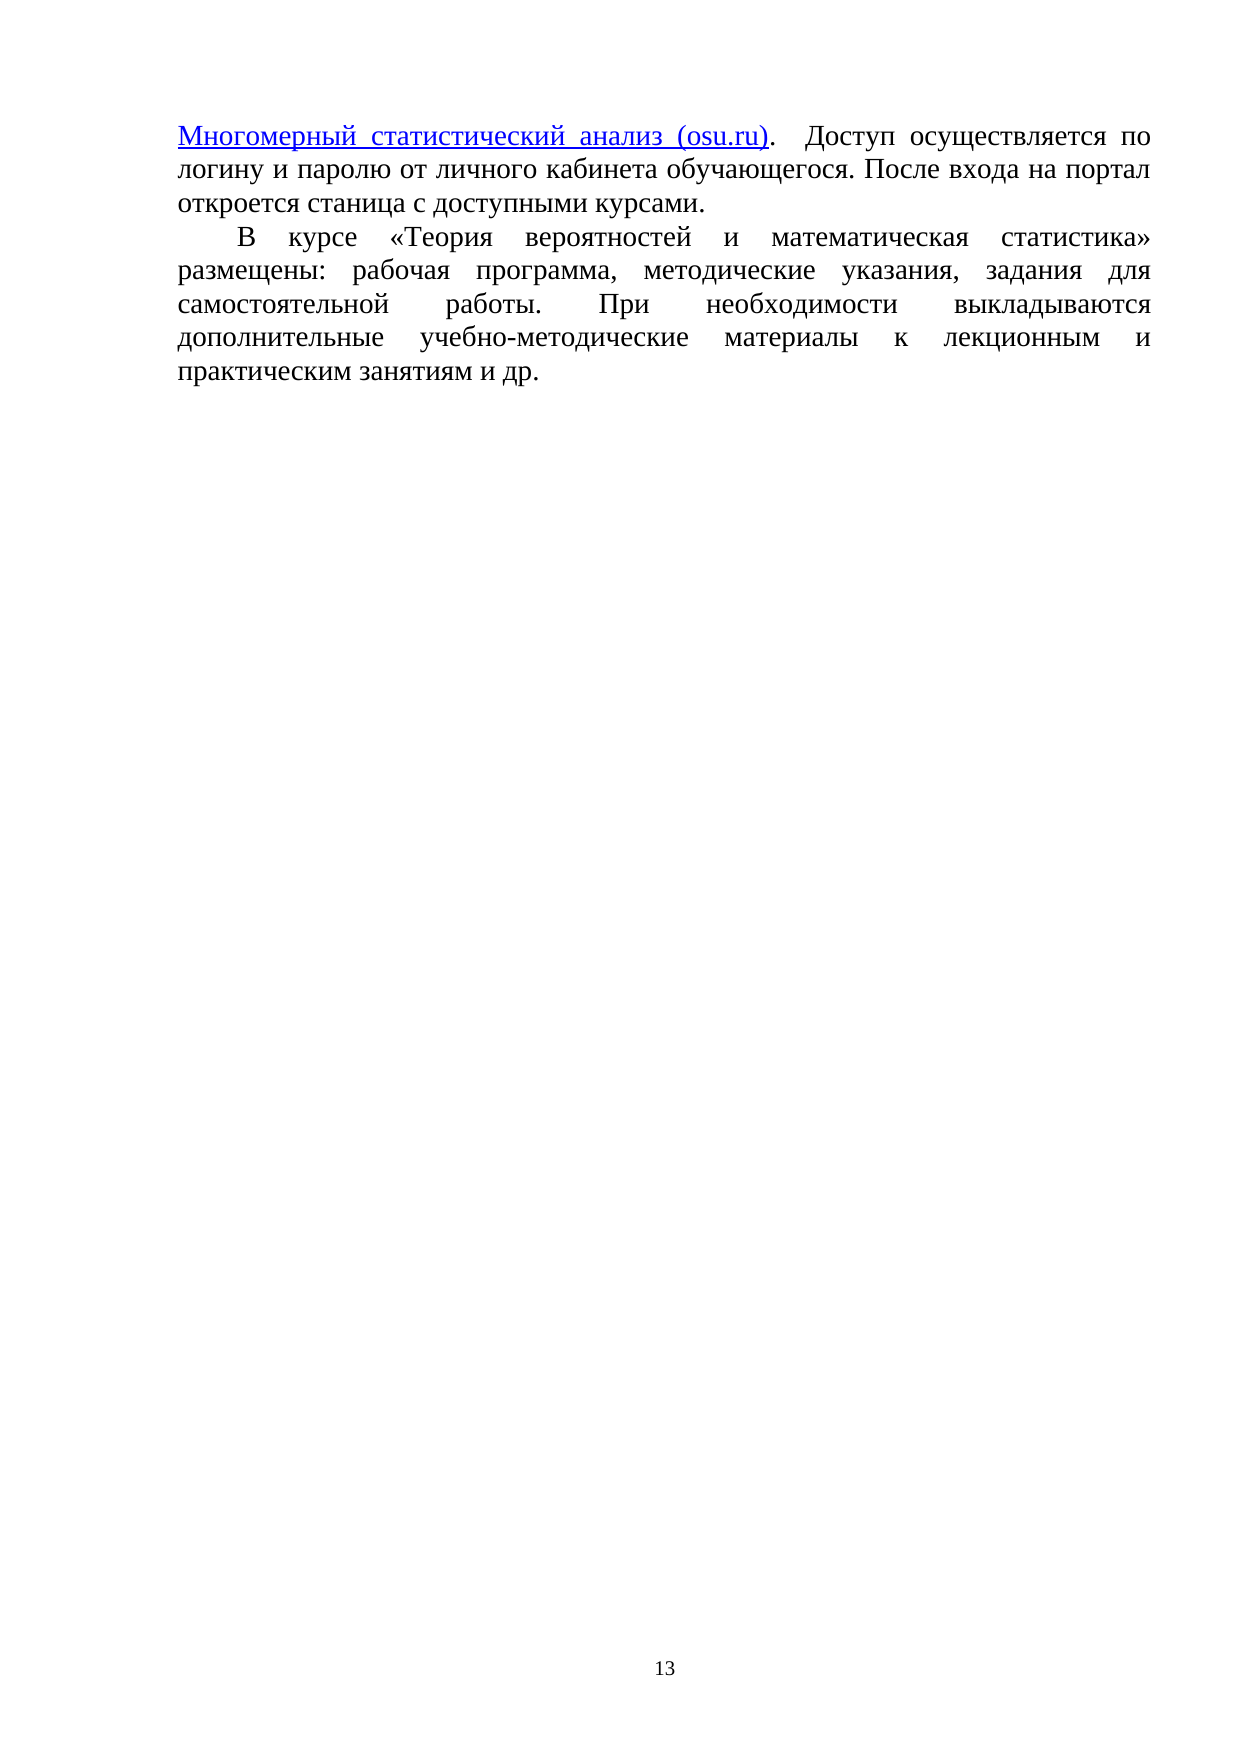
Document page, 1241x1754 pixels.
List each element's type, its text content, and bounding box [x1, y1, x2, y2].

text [177, 118, 1152, 219]
text В курсе «Теория вероятностей и математическая статистика» размещены: рабочая программа, методические указания, задания для самостоятельной работы. При необходимости выкладываются дополнительные учебно-методические материалы к лекционным и практическим занятиям и др. [177, 219, 1152, 386]
